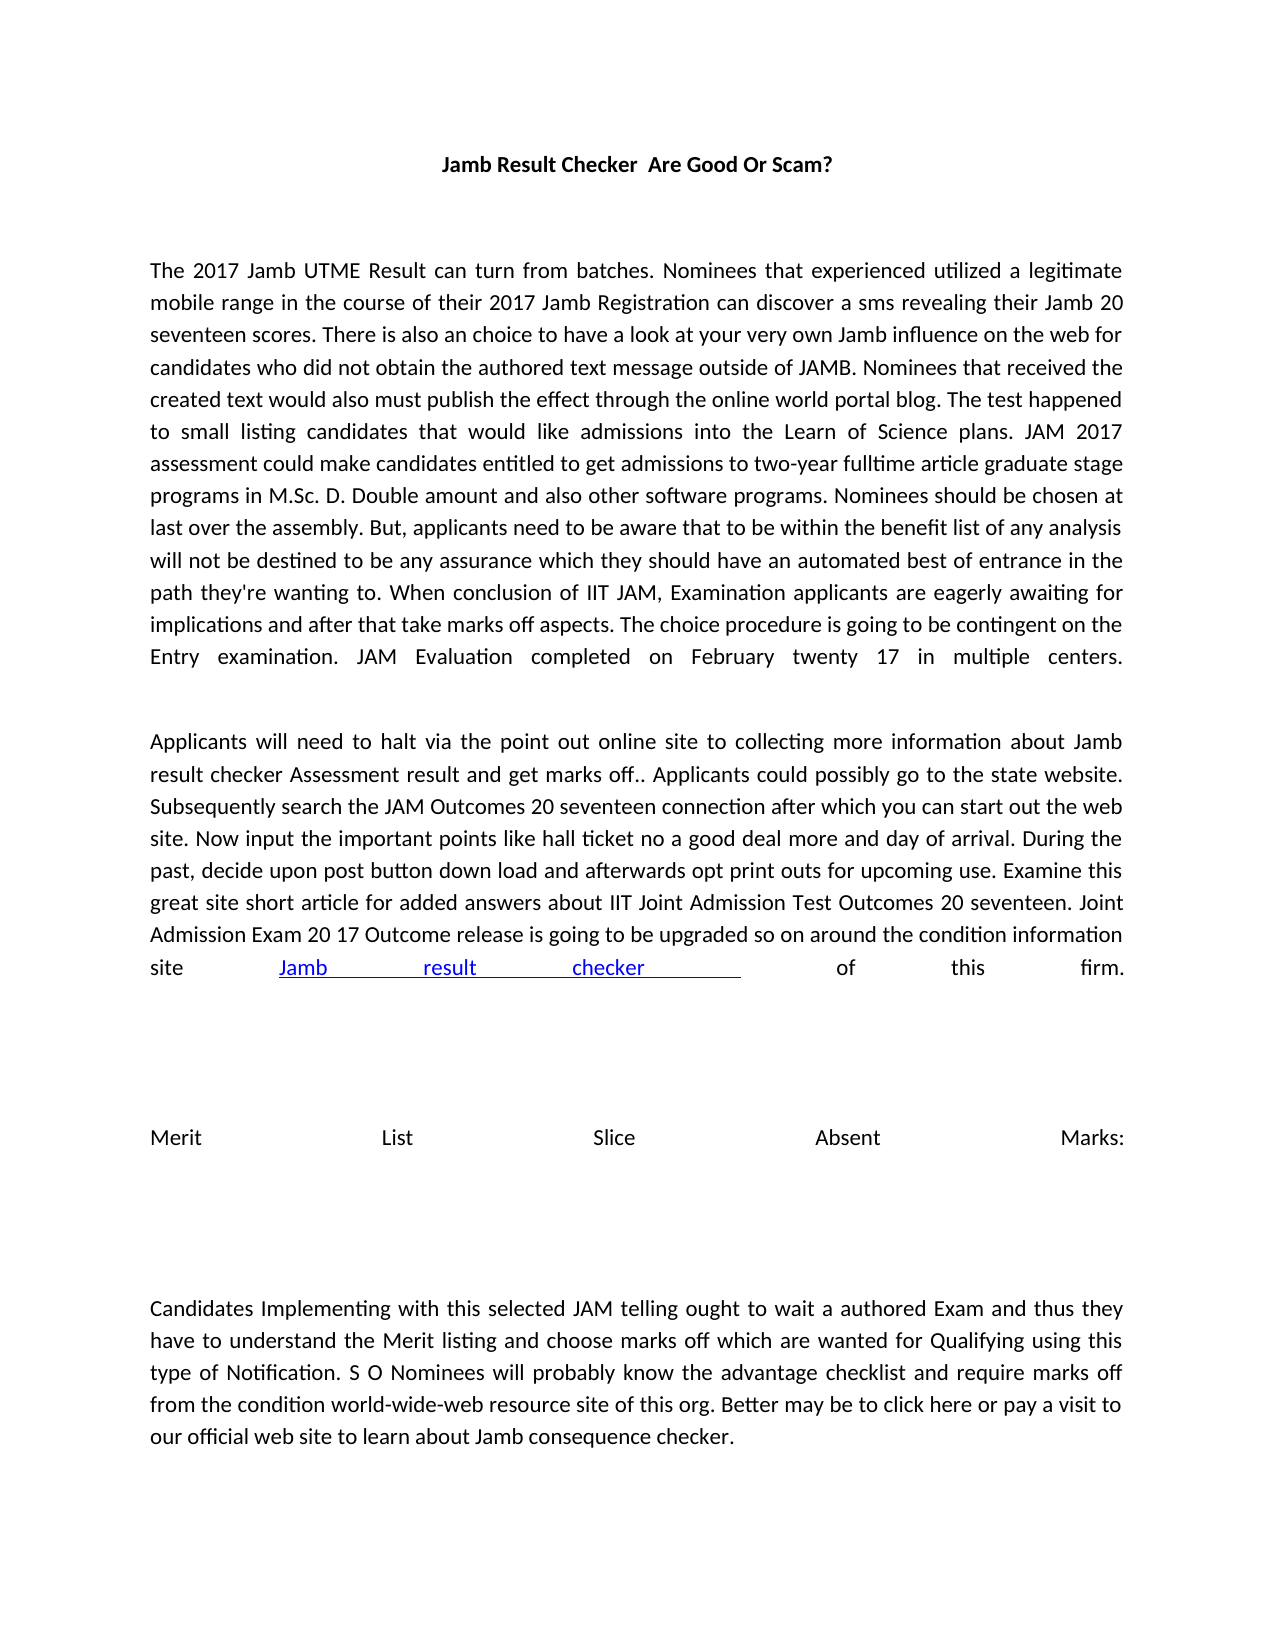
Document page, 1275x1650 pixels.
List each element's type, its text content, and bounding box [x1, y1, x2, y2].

text Merit List Slice Absent Marks: [150, 1123, 1125, 1183]
text Candidates Implementing with this selected JAM telling ought to wait a authored Exam and thus they have to understand the Merit listing and choose marks off which are wanted for Qualifying using this type of Notification. S O Nominees will probably know the advantage checklist and require marks off from the condition world-wide-web resource site of this org. Better may be to click here or pay a visit to our official web site to learn about Jamb consequence checker. [150, 1294, 1125, 1450]
text The 2017 Jamb UTME Result can turn from batches. Nominees that experienced utilized a legitimate mobile range in the course of their 2017 Jamb Registration can discover a sms revealing their Jamb 20 seventeen scores. There is also an choice to have a look at your very own Jamb influence on the web for candidates who did not obtain the authored text message outside of JAMB. Nominees that received the created text would also must publish the effect through the online world portal blog. The test happened to small listing candidates that would like admissions into the Learn of Science plans. JAM 2017 assessment could make candidates entitled to get admissions to two-year fulltime article graduate stage programs in M.Sc. D. Double amount and also other software programs. Nominees should be chosen at last over the assembly. But, applicants need to be aware that to be within the benefit list of any analysis will not be destined to be any assurance which they should have an automated best of entrance in the path they're wanting to. When conclusion of IIT JAM, Examination applicants are eagerly awaiting for implications and after that take marks off aspects. The choice procedure is going to be contingent on the Entry examination. JAM Evaluation completed on February twenty 17 in multiple centers. [150, 256, 1125, 702]
text Applicants will need to halt via the point out online site to collecting more information about Jamb result checker Assessment result and get marks off.. Applicants could possibly go to the state website. Subsequently search the JAM Outcomes 20 seventeen connection after which you can start out the web site. Now input the important points like hall ticket no a good deal more and day of arrival. During the past, decide upon post button down load and afterwards opt print outs for upcoming use. Examine this great site short article for added answers about IIT Joint Admission Test Outcomes 20 seventeen. Joint Admission Exam 20 17 Outcome release is going to be upgraded so on around the condition information site Jamb result checker of this firm. [150, 727, 1125, 1013]
text Jamb Result Checker Are Good Or Scam? [150, 150, 1125, 178]
